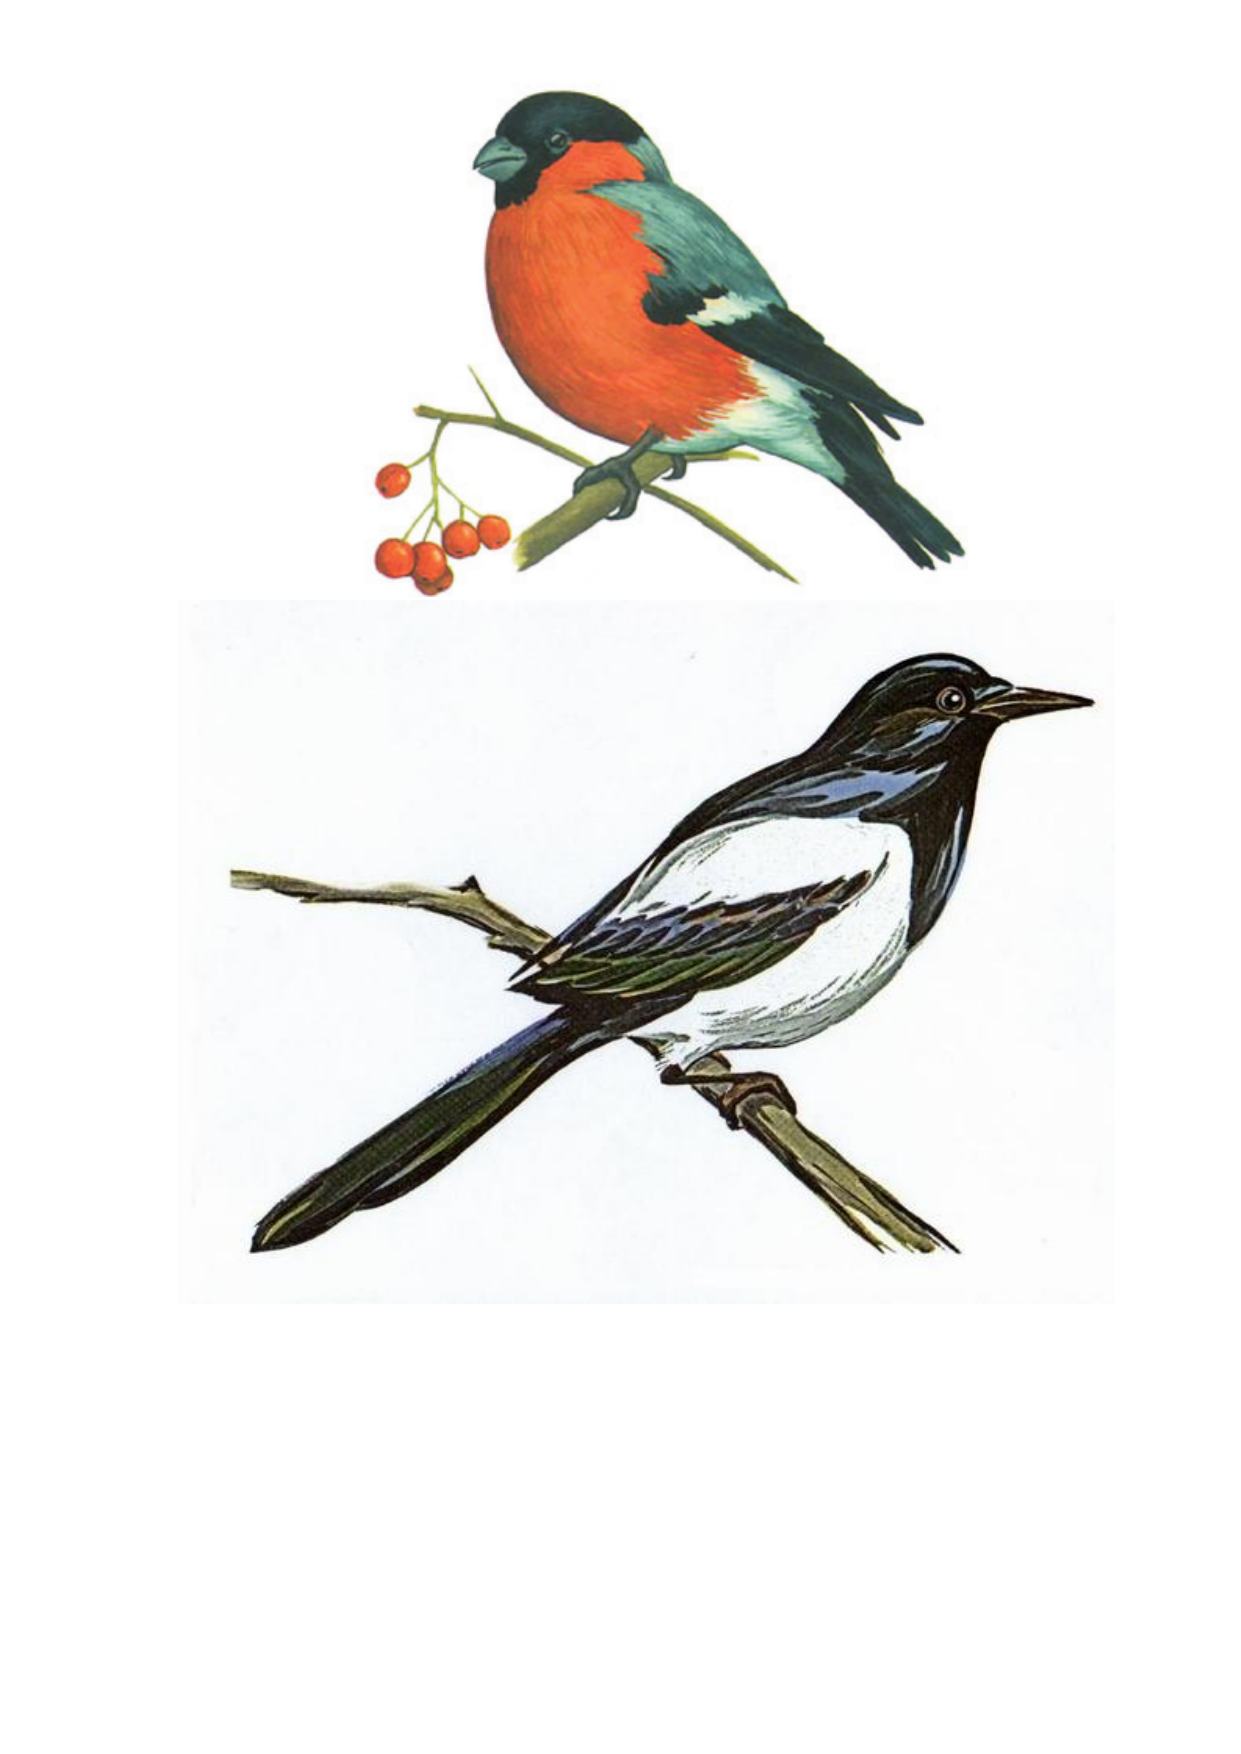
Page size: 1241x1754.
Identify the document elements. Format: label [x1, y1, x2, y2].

picture [177, 600, 1115, 1304]
picture [177, 44, 1110, 597]
